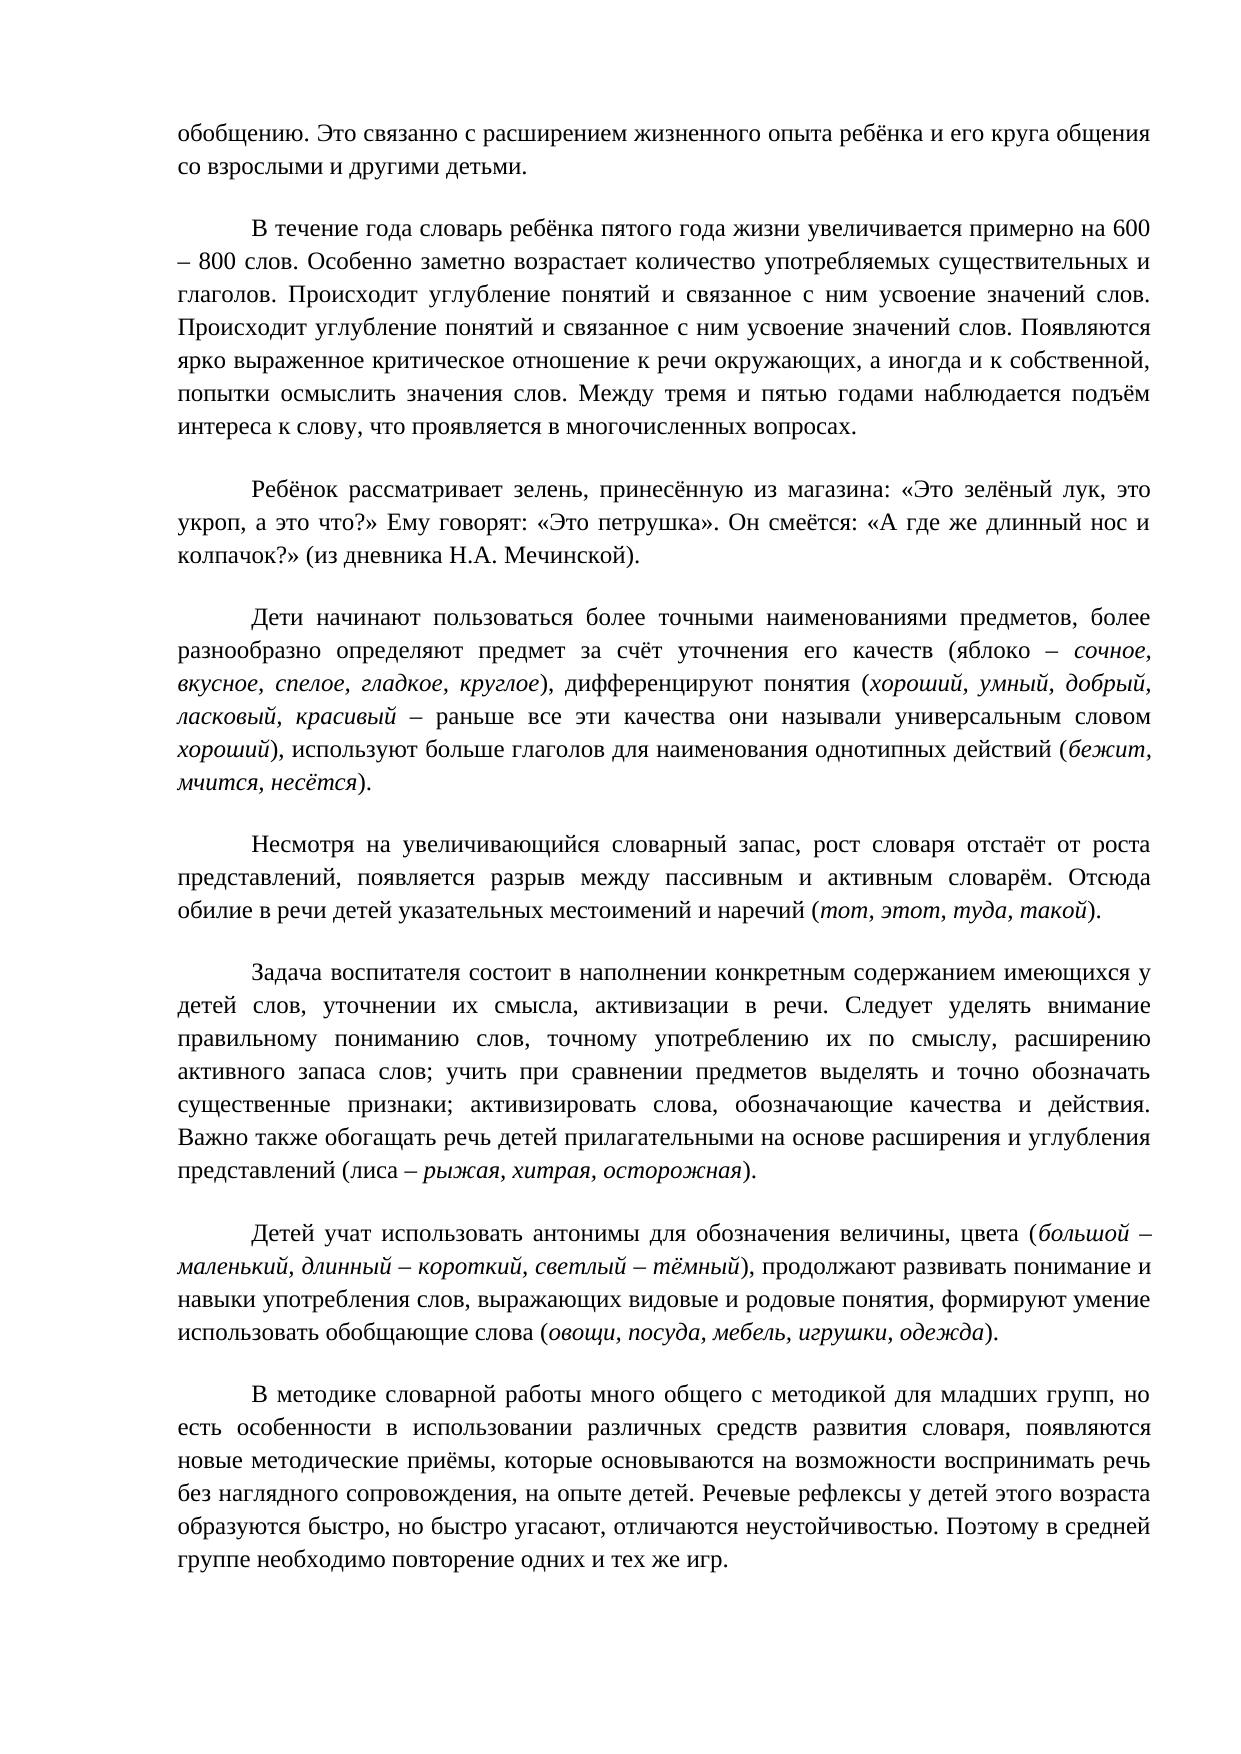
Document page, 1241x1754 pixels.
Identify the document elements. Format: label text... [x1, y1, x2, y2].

text Ребёнок рассматривает зелень, принесённую из магазина: «Это зелёный лук, это укроп, а это что?» Ему говорят: «Это петрушка». Он смеётся: «А где же длинный нос и колпачок?» (из дневника Н.А. Мечинской). [177, 474, 1152, 568]
text В методике словарной работы много общего с методикой для младших групп, но есть особенности в использовании различных средств развития словаря, появляются новые методические приёмы, которые основываются на возможности воспринимать речь без наглядного сопровождения, на опыте детей. Речевые рефлексы у детей этого возраста образуются быстро, но быстро угасают, отличаются неустойчивостью. Поэтому в средней группе необходимо повторение одних и тех же игр. [177, 1379, 1152, 1573]
text Детей учат использовать антонимы для обозначения величины, цвета (большой – маленький, длинный – короткий, светлый – тёмный), продолжают развивать понимание и навыки употребления слов, выражающих видовые и родовые понятия, формируют умение использовать обобщающие слова (овощи, посуда, мебель, игрушки, одежда). [177, 1218, 1152, 1346]
text Задача воспитателя состоит в наполнении конкретным содержанием имеющихся у детей слов, уточнении их смысла, активизации в речи. Следует уделять внимание правильному пониманию слов, точному употреблению их по смыслу, расширению активного запаса слов; учить при сравнении предметов выделять и точно обозначать существенные признаки; активизировать слова, обозначающие качества и действия. Важно также обогащать речь детей прилагательными на основе расширения и углубления представлений (лиса – рыжая, хитрая, осторожная). [177, 957, 1152, 1184]
text Дети начинают пользоваться более точными наименованиями предметов, более разнообразно определяют предмет за счёт уточнения его качеств (яблоко – сочное, вкусное, спелое, гладкое, круглое), дифференцируют понятия (хороший, умный, добрый, ласковый, красивый – раньше все эти качества они называли универсальным словом хороший), используют больше глаголов для наименования однотипных действий (бежит, мчится, несётся). [177, 602, 1152, 796]
text В течение года словарь ребёнка пятого года жизни увеличивается примерно на 600 – 800 слов. Особенно заметно возрастает количество употребляемых существительных и глаголов. Происходит углубление понятий и связанное с ним усвоение значений слов. Происходит углубление понятий и связанное с ним усвоение значений слов. Появляются ярко выраженное критическое отношение к речи окружающих, а иногда и к собственной, попытки осмыслить значения слов. Между тремя и пятью годами наблюдается подъём интереса к слову, что проявляется в многочисленных вопросах. [177, 213, 1152, 440]
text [177, 118, 1152, 180]
text Несмотря на увеличивающийся словарный запас, рост словаря отстаёт от роста представлений, появляется разрыв между пассивным и активным словарём. Отсюда обилие в речи детей указательных местоимений и наречий (тот, этот, туда, такой). [177, 829, 1152, 924]
